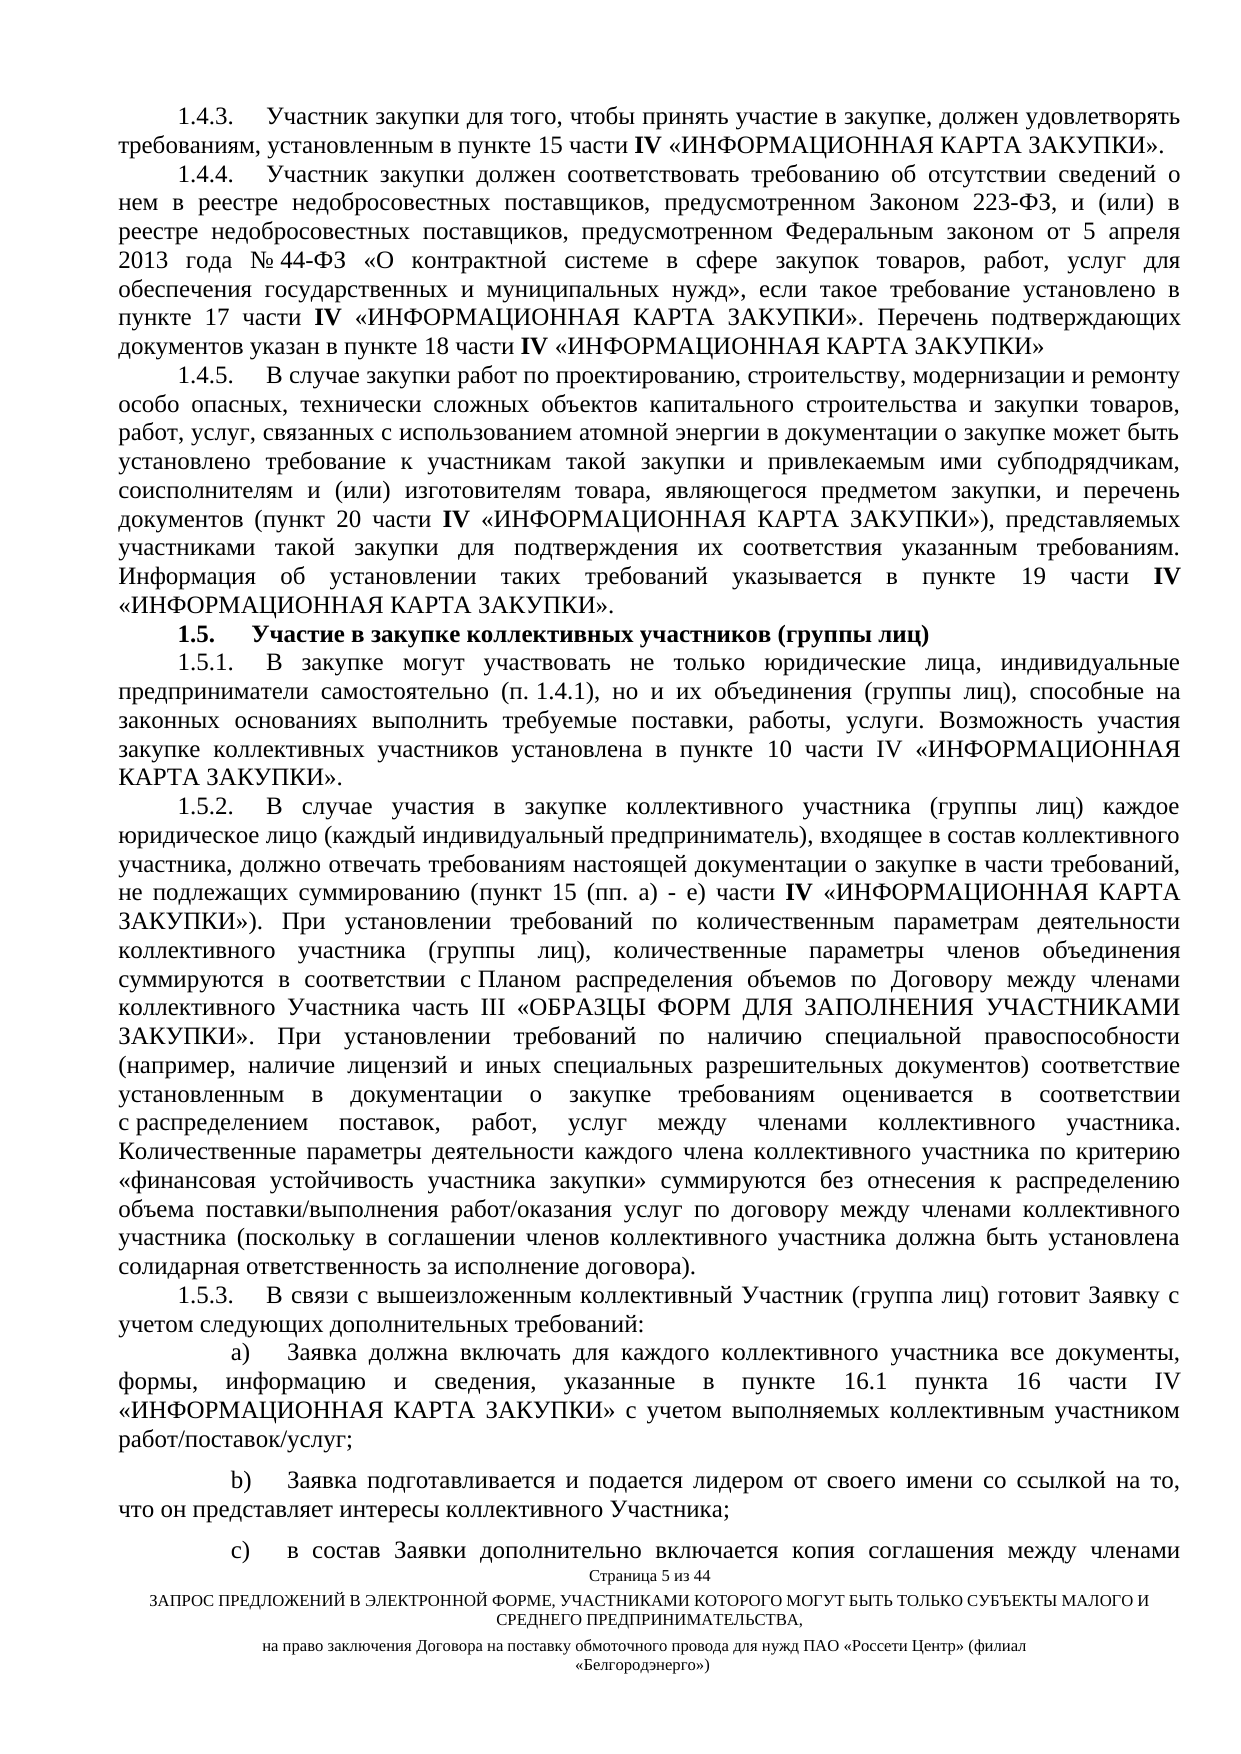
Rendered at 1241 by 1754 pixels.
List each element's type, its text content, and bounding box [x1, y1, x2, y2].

subtitle В закупке могут участвовать не только юридические лица, индивидуальные предприниматели самостоятельно (п. 1.4.1), но и их объединения (группы лиц), способные на законных основаниях выполнить требуемые поставки, работы, услуги. Возможность участия закупке коллективных участников установлена в пункте 10 части IV «ИНФОРМАЦИОННАЯ КАРТА ЗАКУПКИ». [118, 647, 1181, 791]
subtitle Участник закупки должен соответствовать требованию об отсутствии сведений о нем в реестре недобросовестных поставщиков, предусмотренном Законом 223-ФЗ, и (или) в реестре недобросовестных поставщиков, предусмотренном Федеральным законом от 5 апреля 2013 года № 44-ФЗ «О контрактной системе в сфере закупок товаров, работ, услуг для обеспечения государственных и муниципальных нужд», если такое требование установлено в пункте 17 части IV «ИНФОРМАЦИОННАЯ КАРТА ЗАКУПКИ». Перечень подтверждающих документов указан в пункте 18 части IV «ИНФОРМАЦИОННАЯ КАРТА ЗАКУПКИ» [118, 159, 1181, 360]
subtitle В случае участия в закупке коллективного участника (группы лиц) каждое юридическое лицо (каждый индивидуальный предприниматель), входящее в состав коллективного участника, должно отвечать требованиям настоящей документации о закупке в части требований, не подлежащих суммированию (пункт 15 (пп. а) - е) части IV «ИНФОРМАЦИОННАЯ КАРТА ЗАКУПКИ»). При установлении требований по количественным параметрам деятельности коллективного участника (группы лиц), количественные параметры членов объединения суммируются в соответствии с Планом распределения объемов по Договору между членами коллективного Участника часть III «ОБРАЗЦЫ ФОРМ ДЛЯ ЗАПОЛНЕНИЯ УЧАСТНИКАМИ ЗАКУПКИ». При установлении требований по наличию специальной правоспособности (например, наличие лицензий и иных специальных разрешительных документов) соответствие установленным в документации о закупке требованиям оценивается в соответствии с распределением поставок, работ, услуг между членами коллективного участника. Количественные параметры деятельности каждого члена коллективного участника по критерию «финансовая устойчивость участника закупки» суммируются без отнесения к распределению объема поставки/выполнения работ/оказания услуг по договору между членами коллективного участника (поскольку в соглашении членов коллективного участника должна быть установлена солидарная ответственность за исполнение договора). [118, 791, 1181, 1280]
subtitle В случае закупки работ по проектированию, строительству, модернизации и ремонту особо опасных, технически сложных объектов капитального строительства и закупки товаров, работ, услуг, связанных с использованием атомной энергии в документации о закупке может быть установлено требование к участникам такой закупки и привлекаемым ими субподрядчикам, соисполнителям и (или) изготовителям товара, являющегося предметом закупки, и перечень документов (пункт 20 части IV «ИНФОРМАЦИОННАЯ КАРТА ЗАКУПКИ»), представляемых участниками такой закупки для подтверждения их соответствия указанным требованиям. Информация об установлении таких требований указывается в пункте 19 части IV «ИНФОРМАЦИОННАЯ КАРТА ЗАКУПКИ». [118, 360, 1181, 619]
subtitle Участник закупки для того, чтобы принять участие в закупке, должен удовлетворять требованиям, установленным в пункте 15 части IV «ИНФОРМАЦИОННАЯ КАРТА ЗАКУПКИ». [118, 101, 1181, 159]
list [118, 1535, 1181, 1564]
subtitle Участие в закупке коллективных участников (группы лиц) [118, 619, 1181, 647]
list Заявка подготавливается и подается лидером от своего имени со ссылкой на то, что он представляет интересы коллективного Участника; [118, 1465, 1181, 1522]
subtitle В связи с вышеизложенным коллективный Участник (группа лиц) готовит Заявку с учетом следующих дополнительных требований: [118, 1280, 1181, 1337]
list Заявка должна включать для каждого коллективного участника все документы, формы, информацию и сведения, указанные в пункте 16.1 пункта 16 части IV «ИНФОРМАЦИОННАЯ КАРТА ЗАКУПКИ» с учетом выполняемых коллективным участником работ/поставок/услуг; [118, 1337, 1181, 1452]
